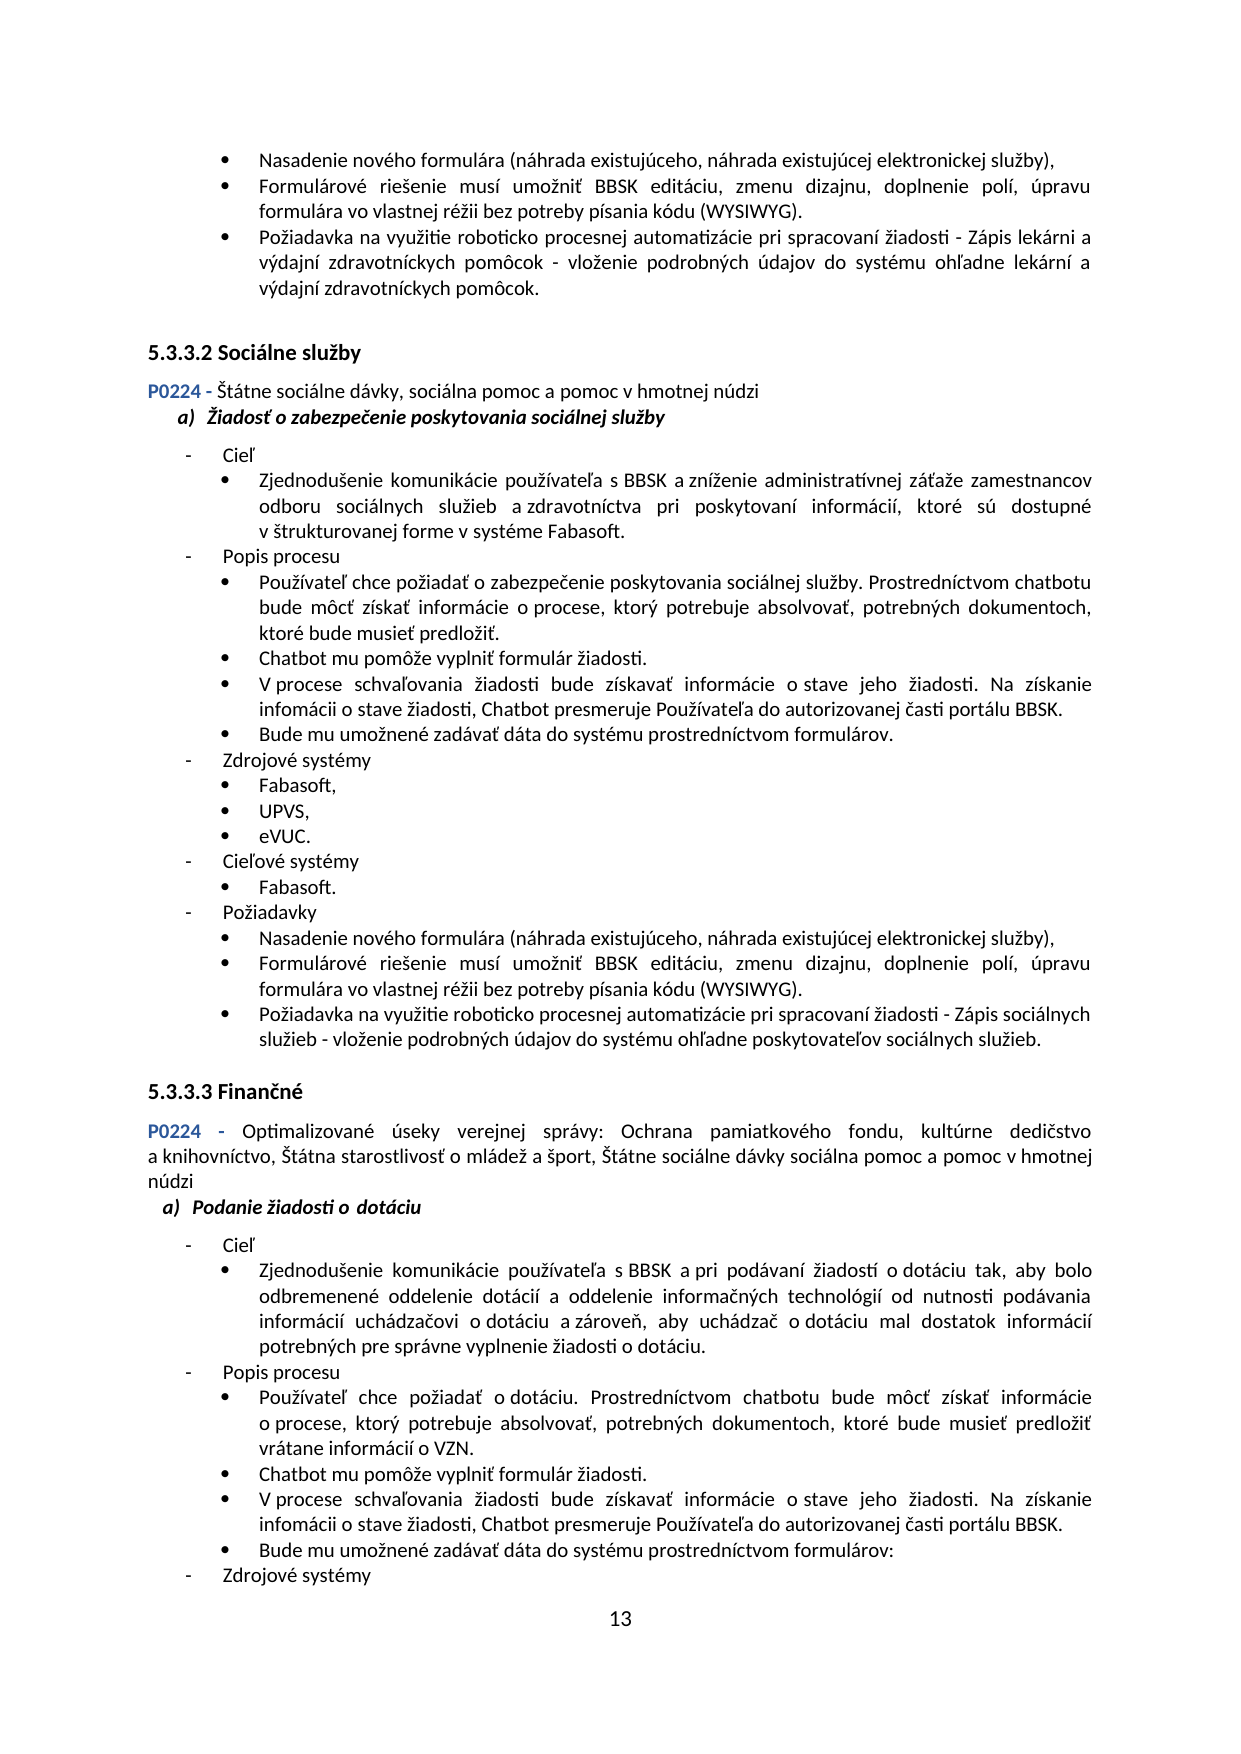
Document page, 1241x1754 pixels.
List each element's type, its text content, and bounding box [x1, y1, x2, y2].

list Cieľ [185, 442, 1092, 467]
list Chatbot mu pomôže vyplniť formulár žiadosti. [221, 645, 1092, 671]
list Požiadavky [185, 899, 1092, 925]
list Bude mu umožnené zadávať dáta do systému prostredníctvom formulárov. [221, 722, 1092, 747]
list Požiadavka na využitie roboticko procesnej automatizácie pri spracovaní žiadosti - Zápis lekárni a výdajní zdravotníckych pomôcok - vloženie podrobných údajov do systému ohľadne lekární a výdajní zdravotníckych pomôcok. [221, 224, 1092, 300]
list Zdrojové systémy [185, 1562, 1092, 1588]
list Používateľ chce požiadať o zabezpečenie poskytovania sociálnej služby. Prostredníctvom chatbotu bude môcť získať informácie o procese, ktorý potrebuje absolvovať, potrebných dokumentoch, ktoré bude musieť predložiť. [221, 569, 1092, 645]
list Používateľ chce požiadať o dotáciu. Prostredníctvom chatbotu bude môcť získať informácie o procese, ktorý potrebuje absolvovať, potrebných dokumentoch, ktoré bude musieť predložiť vrátane informácií o VZN. [221, 1384, 1092, 1461]
list Požiadavka na využitie roboticko procesnej automatizácie pri spracovaní žiadosti - Zápis sociálnych služieb - vloženie podrobných údajov do systému ohľadne poskytovateľov sociálnych služieb. [221, 1001, 1092, 1052]
list Formulárové riešenie musí umožniť BBSK editáciu, zmenu dizajnu, doplnenie polí, úpravu formulára vo vlastnej réžii bez potreby písania kódu (WYSIWYG). [221, 173, 1092, 224]
list Nasadenie nového formulára (náhrada existujúceho, náhrada existujúcej elektronickej služby), [221, 925, 1092, 950]
list Fabasoft. [221, 874, 1092, 899]
list Cieľ [185, 1232, 1092, 1257]
text 5.3.3.3 Finančné [148, 1077, 1092, 1105]
list UPVS, [221, 798, 1092, 823]
list V procese schvaľovania žiadosti bude získavať informácie o stave jeho žiadosti. Na získanie infomácii o stave žiadosti, Chatbot presmeruje Používateľa do autorizovanej časti portálu BBSK. [221, 671, 1092, 722]
list Formulárové riešenie musí umožniť BBSK editáciu, zmenu dizajnu, doplnenie polí, úpravu formulára vo vlastnej réžii bez potreby písania kódu (WYSIWYG). [221, 950, 1092, 1001]
list Zjednodušenie komunikácie používateľa s BBSK a pri podávaní žiadostí o dotáciu tak, aby bolo odbremenené oddelenie dotácií a oddelenie informačných technológií od nutnosti podávania informácií uchádzačovi o dotáciu a zároveň, aby uchádzač o dotáciu mal dostatok informácií potrebných pre správne vyplnenie žiadosti o dotáciu. [221, 1257, 1092, 1359]
text 5.3.3.2 Sociálne služby [148, 338, 1092, 366]
list Podanie žiadosti o dotáciu [162, 1194, 1092, 1219]
list eVUC. [221, 823, 1092, 849]
list Bude mu umožnené zadávať dáta do systému prostredníctvom formulárov: [221, 1537, 1092, 1562]
list Zdrojové systémy [185, 747, 1092, 772]
list Popis procesu [185, 544, 1092, 569]
list Zjednodušenie komunikácie používateľa s BBSK a zníženie administratívnej záťaže zamestnancov odboru sociálnych služieb a zdravotníctva pri poskytovaní informácií, ktoré sú dostupné v štrukturovanej forme v systéme Fabasoft. [221, 467, 1092, 544]
list Fabasoft, [221, 772, 1092, 798]
list V procese schvaľovania žiadosti bude získavať informácie o stave jeho žiadosti. Na získanie infomácii o stave žiadosti, Chatbot presmeruje Používateľa do autorizovanej časti portálu BBSK. [221, 1486, 1092, 1537]
list Popis procesu [185, 1359, 1092, 1384]
list Žiadosť o zabezpečenie poskytovania sociálnej služby [177, 404, 1092, 429]
text P0224 - Štátne sociálne dávky, sociálna pomoc a pomoc v hmotnej núdzi [148, 379, 1092, 404]
list Cieľové systémy [185, 849, 1092, 874]
list Chatbot mu pomôže vyplniť formulár žiadosti. [221, 1461, 1092, 1486]
text P0224 - Optimalizované úseky verejnej správy: Ochrana pamiatkového fondu, kultúrne dedičstvo a knihovníctvo, Štátna starostlivosť o mládež a šport, Štátne sociálne dávky sociálna pomoc a pomoc v hmotnej núdzi [148, 1118, 1092, 1194]
list Nasadenie nového formulára (náhrada existujúceho, náhrada existujúcej elektronickej služby), [221, 148, 1092, 173]
